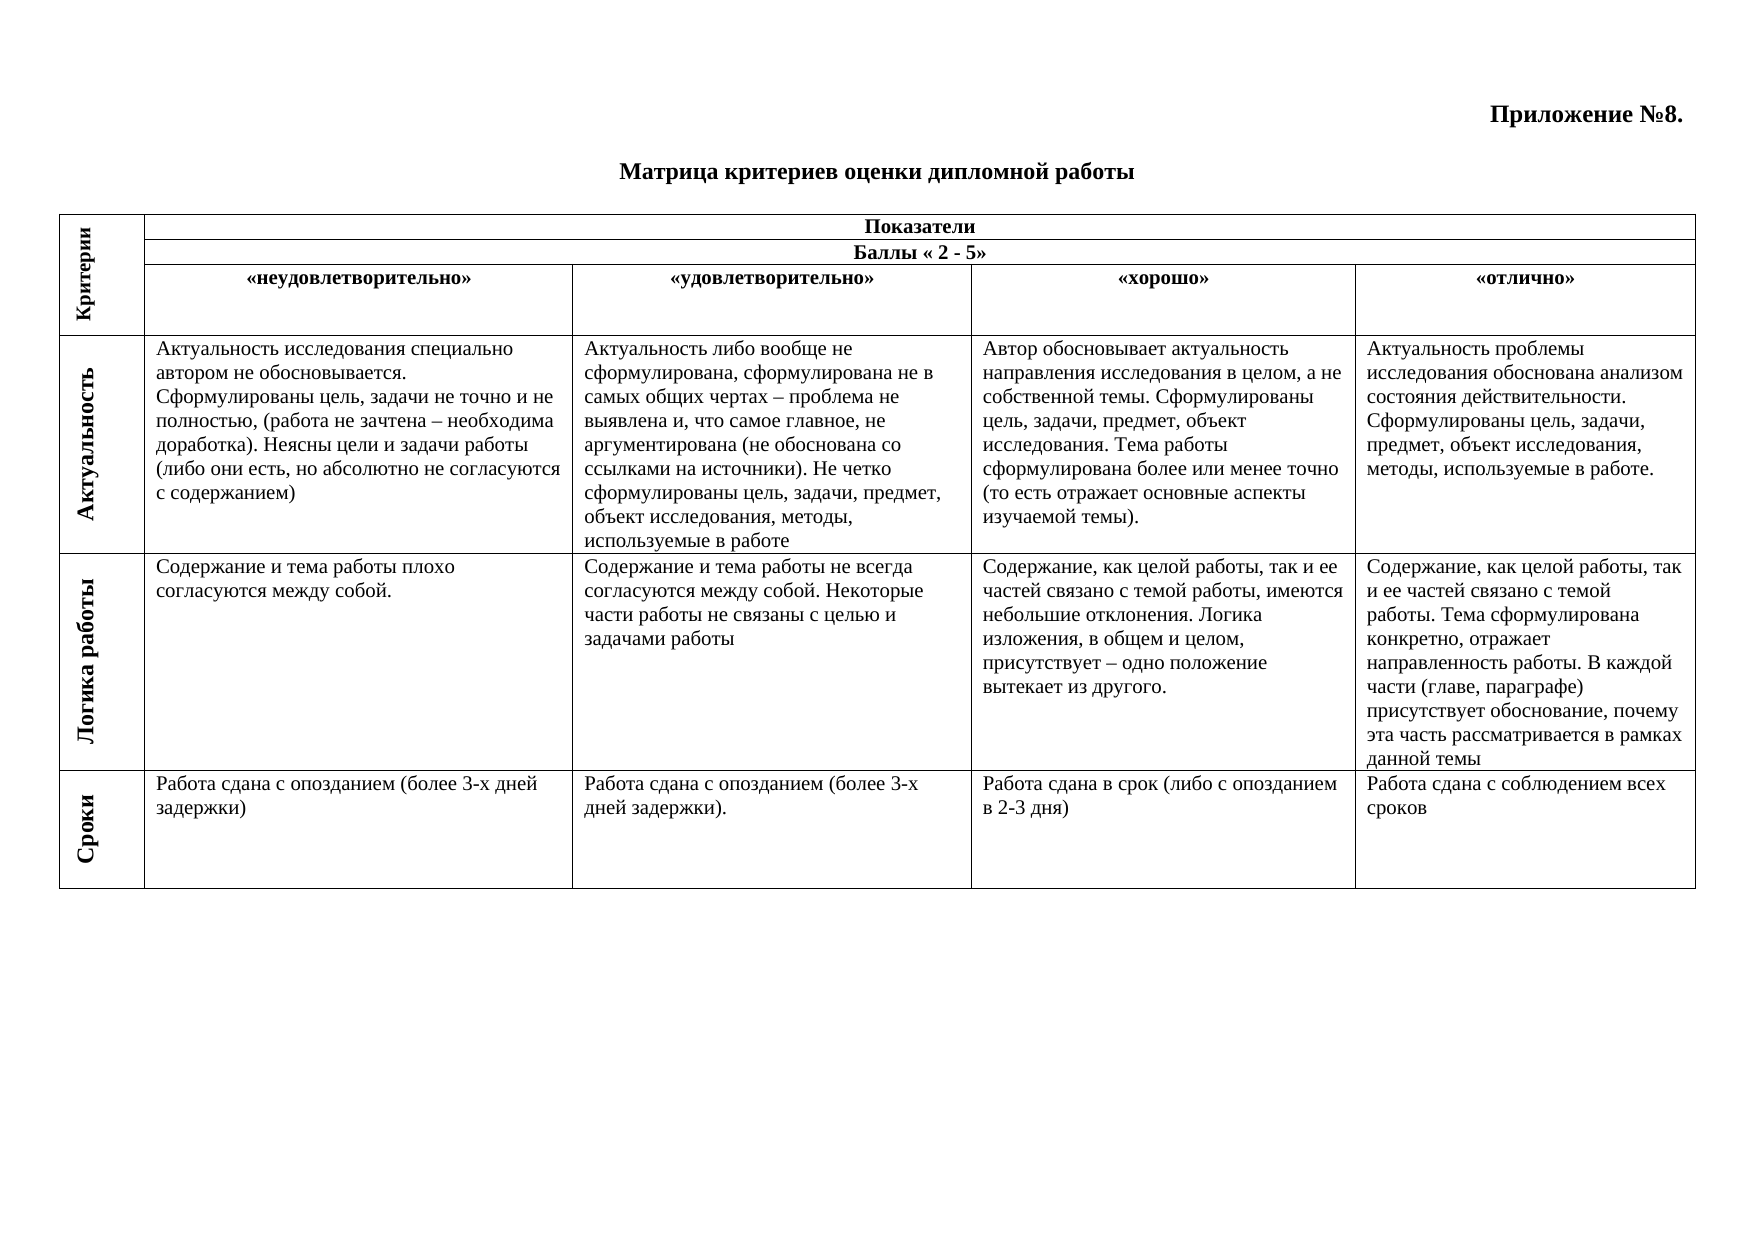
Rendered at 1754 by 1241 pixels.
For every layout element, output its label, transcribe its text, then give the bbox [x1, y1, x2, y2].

table_cell Содержание, как целой работы, так и ее частей связано с темой работы. Тема сформулирована конкретно, отражает направленность работы. В каждой части (главе, параграфе) присутствует обоснование, почему эта часть рассматривается в рамках данной темы [1356, 554, 1695, 770]
table_cell Содержание, как целой работы, так и ее частей связано с темой работы, имеются небольшие отклонения. Логика изложения, в общем и целом, присутствует – одно положение вытекает из другого. [972, 554, 1355, 770]
table_cell Работа сдана с опозданием (более 3-х дней задержки) [145, 771, 572, 888]
table_cell «удовлетворительно» [573, 265, 971, 335]
table_cell Баллы « 2 - 5» [145, 240, 1695, 264]
table_cell Работа сдана с опозданием (более 3-х дней задержки). [573, 771, 971, 888]
table_header Показатели [145, 215, 1695, 238]
table_cell Автор обосновывает актуальность направления исследования в целом, а не собственной темы. Сформулированы цель, задачи, предмет, объект исследования. Тема работы сформулирована более или менее точно (то есть отражает основные аспекты изучаемой темы). [972, 336, 1355, 552]
table_cell Актуальность либо вообще не сформулирована, сформулирована не в самых общих чертах – проблема не выявлена и, что самое главное, не аргументирована (не обоснована со ссылками на источники). Не четко сформулированы цель, задачи, предмет, объект исследования, методы, используемые в работе [573, 336, 971, 552]
table_cell Актуальность исследования специально автором не обосновывается. Сформулированы цель, задачи не точно и не полностью, (работа не зачтена – необходима доработка). Неясны цели и задачи работы (либо они есть, но абсолютно не согласуются с содержанием) [145, 336, 572, 552]
table_cell «неудовлетворительно» [145, 265, 572, 335]
table_cell Содержание и тема работы не всегда согласуются между собой. Некоторые части работы не связаны с целью и задачами работы [573, 554, 971, 770]
table_cell Актуальность проблемы исследования обоснована анализом состояния действительности. Сформулированы цель, задачи, предмет, объект исследования, методы, используемые в работе. [1356, 336, 1695, 552]
table_cell Актуальность [60, 336, 144, 552]
table_cell «отлично» [1356, 265, 1695, 335]
text Приложение №8. [71, 99, 1683, 128]
table_cell «хорошо» [972, 265, 1355, 335]
table_cell Работа сдана в срок (либо с опозданием в 2-3 дня) [972, 771, 1355, 888]
table_cell Логика работы [60, 554, 144, 770]
table_cell Работа сдана с соблюдением всех сроков [1356, 771, 1695, 888]
table_cell Содержание и тема работы плохо согласуются между собой. [145, 554, 572, 770]
table_header Критерии [60, 215, 144, 335]
text Матрица критериев оценки дипломной работы [71, 157, 1683, 185]
table_cell Сроки [60, 771, 144, 888]
